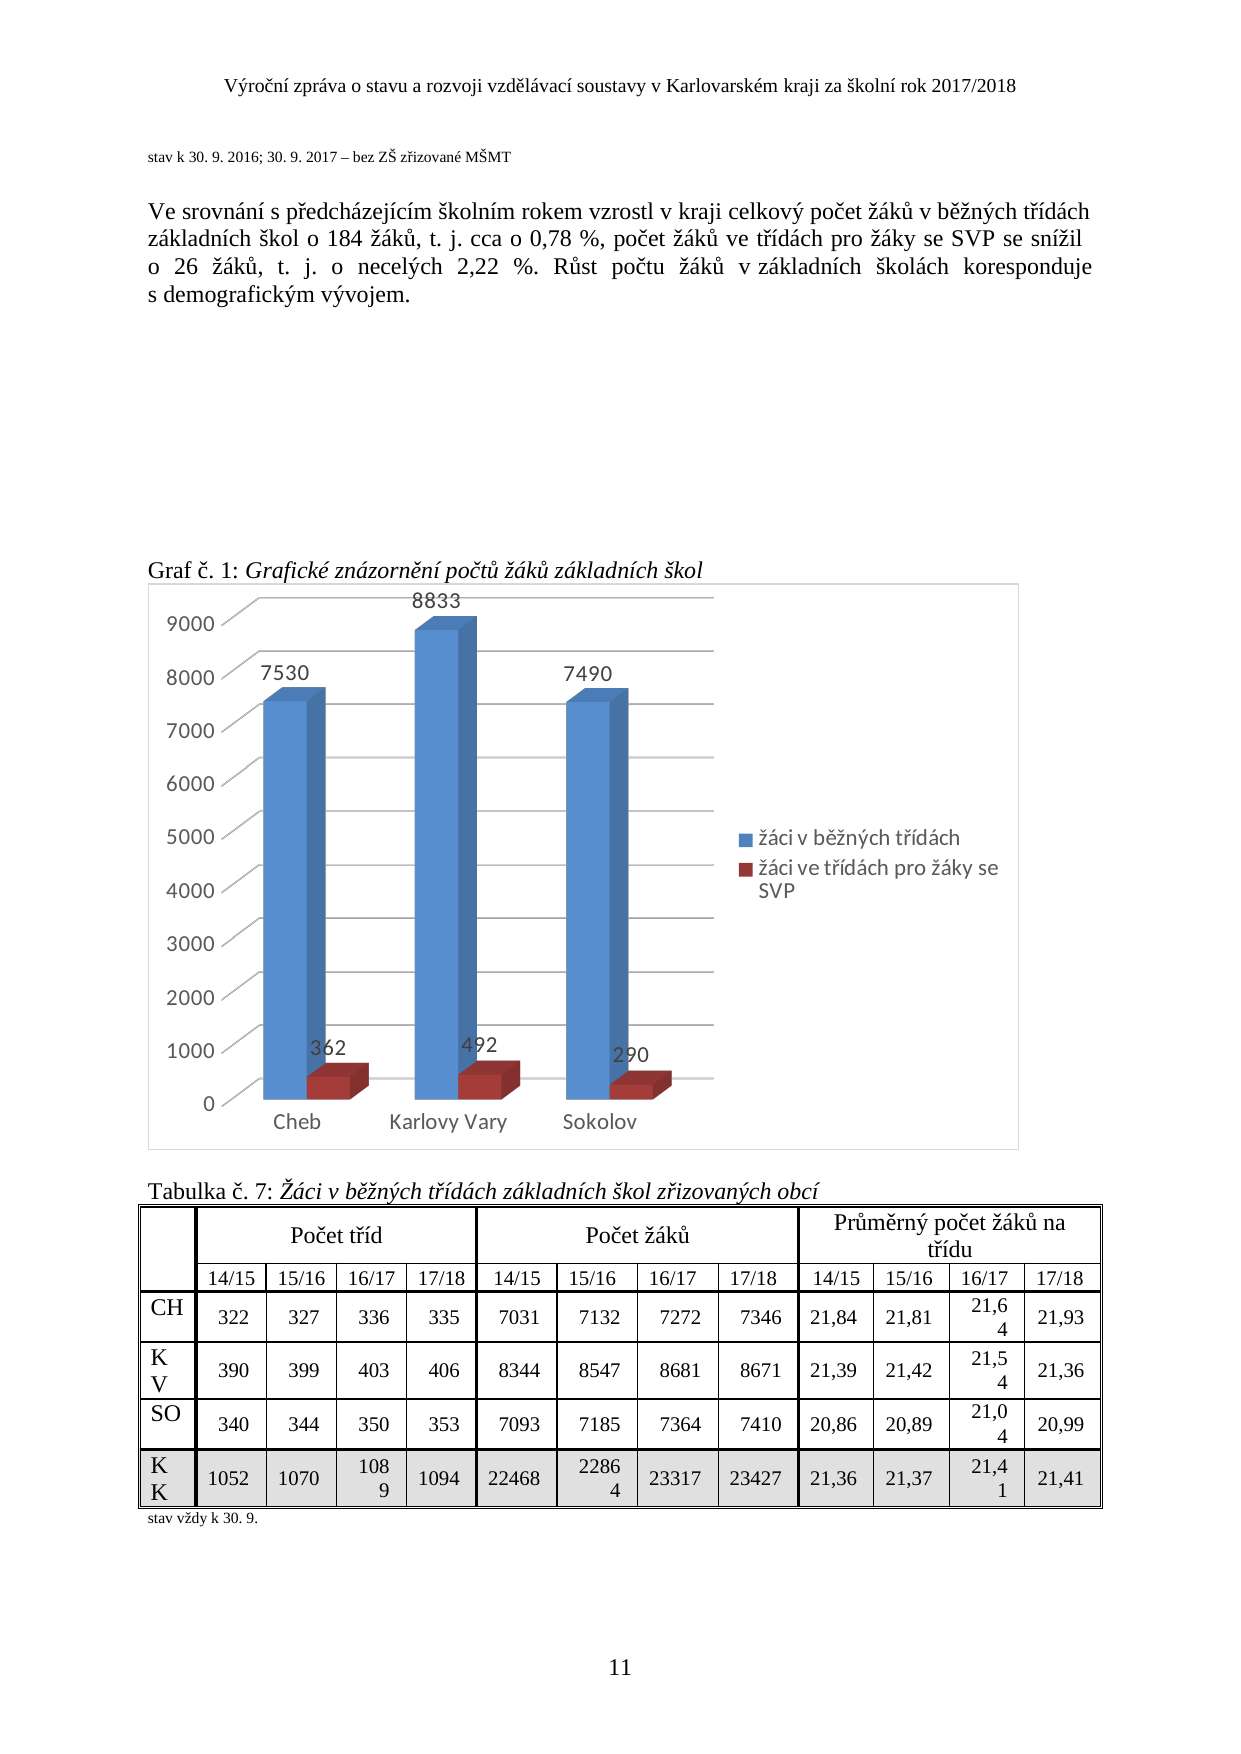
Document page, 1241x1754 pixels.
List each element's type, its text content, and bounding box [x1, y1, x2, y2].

table_cell 1070 [267, 1451, 336, 1506]
table_cell 7031 [478, 1293, 556, 1341]
table_cell 16/17 [337, 1264, 406, 1290]
text Ve srovnání s předcházejícím školním rokem vzrostl v kraji celkový počet žáků v běžných třídách základních škol o 184 žáků, t. j. cca o 0,78 %, počet žáků ve třídách pro žáky se SVP se snížil o 26 žáků, t. j. o necelých 2,22 %. Růst počtu žáků v základních školách koresponduje s demografickým vývojem. [148, 197, 1092, 307]
table_cell 8681 [638, 1343, 718, 1398]
table_cell KV [141, 1343, 194, 1398]
table_cell 353 [407, 1400, 475, 1448]
table_cell 21,39 [800, 1343, 873, 1398]
table_cell 21,41 [950, 1451, 1024, 1506]
table_cell 15/16 [874, 1264, 949, 1290]
table_header [141, 1208, 194, 1290]
table_cell 336 [337, 1293, 406, 1341]
table_cell 399 [267, 1343, 336, 1398]
table_cell 21,41 [1025, 1451, 1100, 1506]
table_cell 21,36 [1025, 1343, 1100, 1398]
table_header Počet žáků [478, 1208, 797, 1263]
table_cell 16/17 [638, 1264, 718, 1290]
table_cell 340 [198, 1400, 266, 1448]
table_cell 21,93 [1025, 1293, 1100, 1341]
table_cell 7093 [478, 1400, 556, 1448]
table_cell 322 [198, 1293, 266, 1341]
text stav vždy k 30. 9. [148, 1509, 1092, 1527]
table_cell 23427 [719, 1451, 797, 1506]
table_cell 14/15 [478, 1264, 556, 1290]
table_cell 406 [407, 1343, 475, 1398]
table_cell 1094 [407, 1451, 475, 1506]
table_cell 21,64 [950, 1293, 1024, 1341]
table_cell 14/15 [800, 1264, 873, 1290]
table_cell 1089 [337, 1451, 406, 1506]
table_cell 21,42 [874, 1343, 949, 1398]
table_cell 20,99 [1025, 1400, 1100, 1448]
table_cell 350 [337, 1400, 406, 1448]
table_cell 17/18 [407, 1264, 475, 1290]
table_cell 7410 [719, 1400, 797, 1448]
table_cell 21,84 [800, 1293, 873, 1341]
table_cell 17/18 [1025, 1264, 1100, 1290]
table_cell CH [141, 1293, 194, 1341]
table_cell 21,37 [874, 1451, 949, 1506]
table_cell 20,89 [874, 1400, 949, 1448]
table_cell 17/18 [719, 1264, 797, 1290]
table_cell 7272 [638, 1293, 718, 1341]
text Graf č. 1: Grafické znázornění počtů žáků základních škol [148, 556, 1092, 583]
table_cell 327 [267, 1293, 336, 1341]
table_cell 403 [337, 1343, 406, 1398]
table_cell 8671 [719, 1343, 797, 1398]
table_cell 8547 [558, 1343, 637, 1398]
table_cell 20,86 [800, 1400, 873, 1448]
table_cell 15/16 [558, 1264, 637, 1290]
table_cell 7185 [558, 1400, 637, 1448]
table_cell 21,81 [874, 1293, 949, 1341]
table_cell 21,04 [950, 1400, 1024, 1448]
table_cell 23317 [638, 1451, 718, 1506]
table_cell 7364 [638, 1400, 718, 1448]
table_cell 22468 [478, 1451, 556, 1506]
table_cell 16/17 [950, 1264, 1024, 1290]
table_header Počet tříd [198, 1208, 475, 1263]
table_cell 1052 [198, 1451, 266, 1506]
table_cell 14/15 [198, 1264, 265, 1290]
table_header Průměrný počet žáků na třídu [800, 1208, 1100, 1263]
table_cell 335 [407, 1293, 475, 1341]
table_cell KK [141, 1451, 194, 1506]
text Tabulka č. 7: Žáci v běžných třídách základních škol zřizovaných obcí [148, 1177, 1092, 1204]
table_cell 22864 [558, 1451, 637, 1506]
table_cell 8344 [478, 1343, 556, 1398]
table_cell 15/16 [267, 1264, 336, 1290]
table_cell 21,54 [950, 1343, 1024, 1398]
table_cell 7132 [558, 1293, 637, 1341]
table_cell 7346 [719, 1293, 797, 1341]
text stav k 30. 9. 2016; 30. 9. 2017 – bez ZŠ zřizované MŠMT [148, 148, 1092, 166]
table_cell 21,36 [800, 1451, 873, 1506]
table_cell 344 [267, 1400, 336, 1448]
table_cell 390 [198, 1343, 266, 1398]
table_cell SO [141, 1400, 194, 1448]
